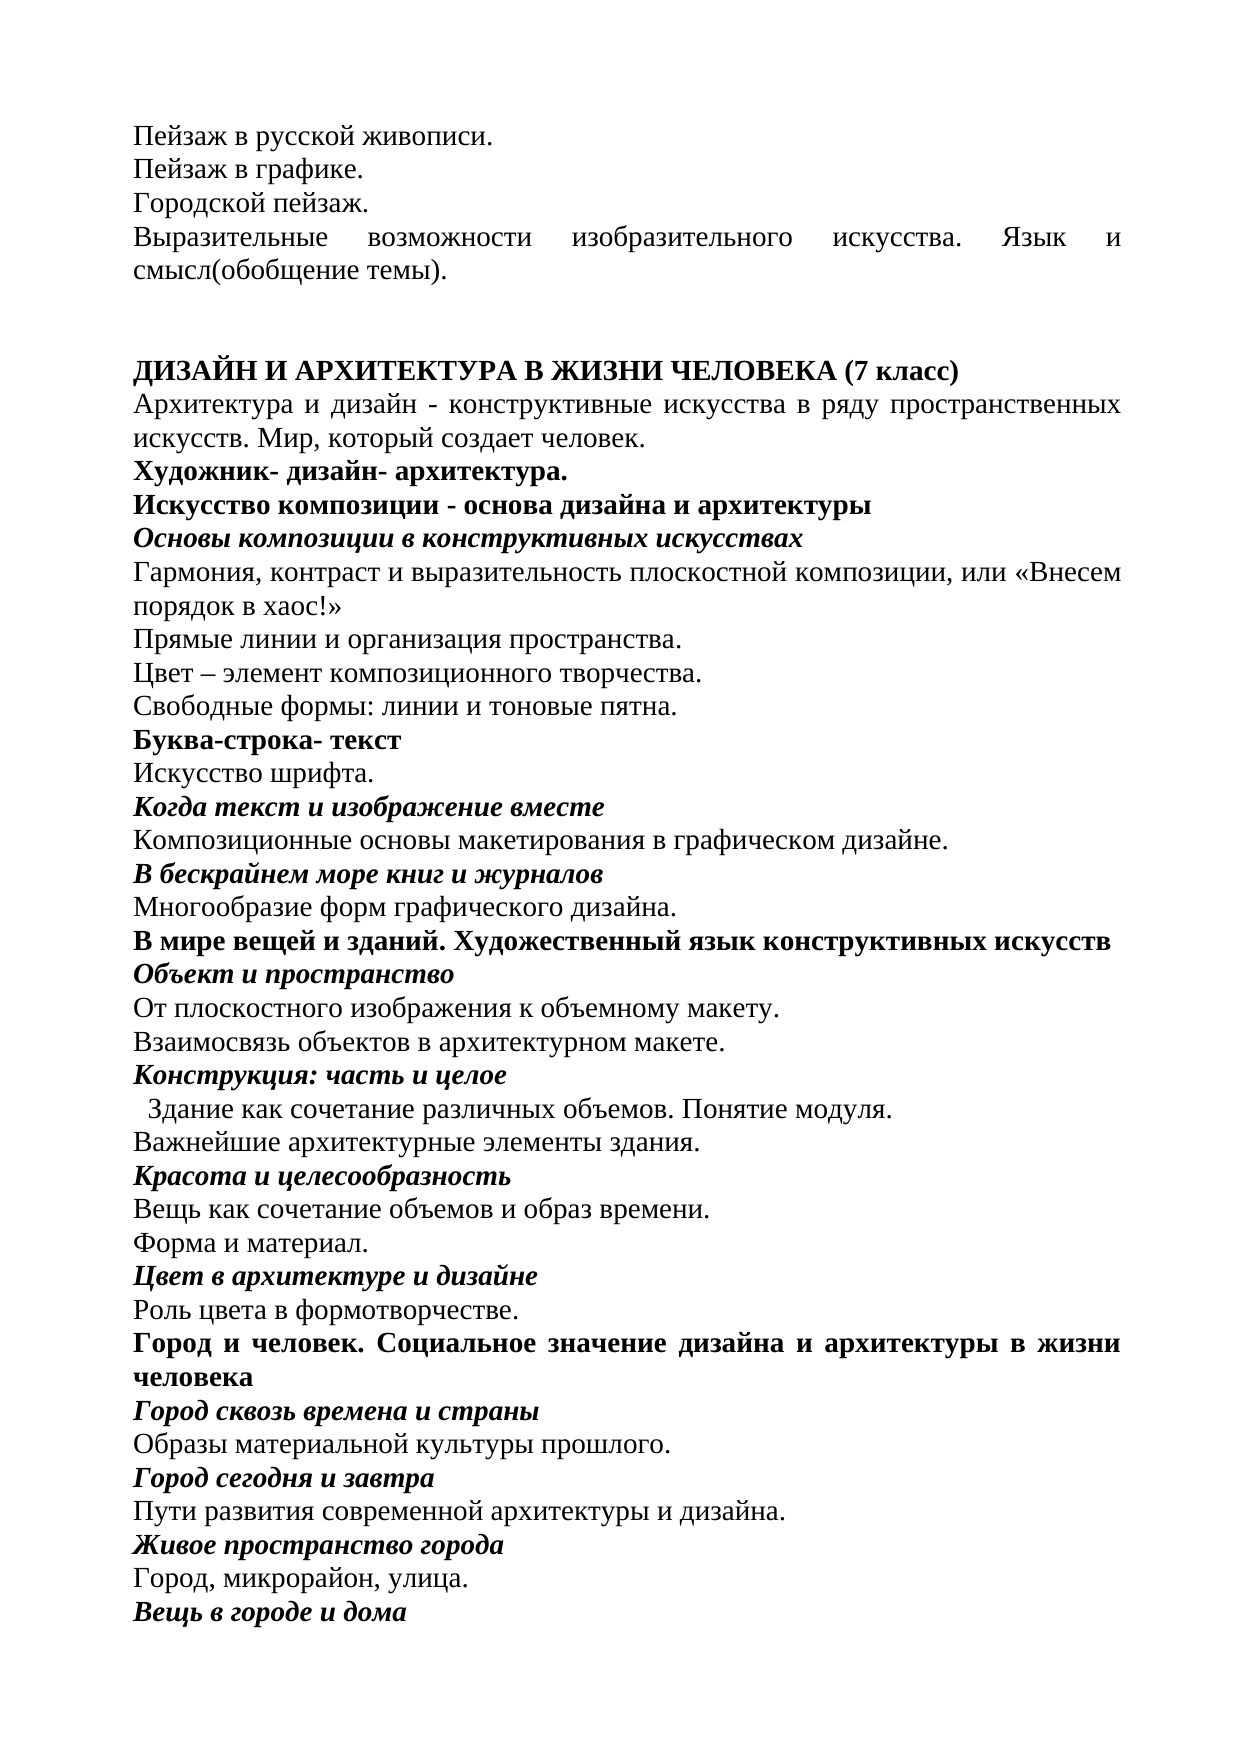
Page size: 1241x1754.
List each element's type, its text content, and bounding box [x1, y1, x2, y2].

text Пейзаж в графике. [133, 152, 1122, 185]
text Город сквозь времена и страны [133, 1393, 1122, 1426]
text Прямые линии и организация пространства. [133, 621, 1122, 655]
text Вещь в городе и дома [133, 1594, 1122, 1627]
text Конструкция: часть и целое [133, 1057, 1122, 1091]
text Художник- дизайн- архитектура. [133, 453, 1122, 487]
text От плоскостного изображения к объемному макету. [133, 990, 1122, 1024]
text Город, микрорайон, улица. [133, 1560, 1122, 1594]
text Объект и пространство [133, 957, 1122, 990]
text Пути развития современной архитектуры и дизайна. [133, 1493, 1122, 1527]
text Город и человек. Социальное значение дизайна и архитектуры в жизни человека [133, 1326, 1122, 1393]
text Искусство композиции - основа дизайна и архитектуры [133, 487, 1122, 521]
text Форма и материал. [133, 1225, 1122, 1258]
text Цвет – элемент композиционного творчества. [133, 655, 1122, 688]
text Когда текст и изображение вместе [133, 789, 1122, 822]
text В бескрайнем море книг и журналов [133, 856, 1122, 889]
text Искусство шрифта. [133, 755, 1122, 789]
text Здание как сочетание различных объемов. Понятие модуля. [133, 1091, 1122, 1124]
text Основы композиции в конструктивных искусствах [133, 521, 1122, 554]
text Гармония, контраст и выразительность плоскостной композиции, или «Внесем порядок в хаос!» [133, 554, 1122, 621]
text Многообразие форм графического дизайна. [133, 889, 1122, 923]
text Живое пространство города [133, 1527, 1122, 1560]
text Композиционные основы макетирования в графическом дизайне. [133, 822, 1122, 856]
text Пейзаж в русской живописи. [133, 118, 1122, 152]
text Цвет в архитектуре и дизайне [133, 1258, 1122, 1292]
text Вещь как сочетание объемов и образ времени. [133, 1191, 1122, 1225]
text Свободные формы: линии и тоновые пятна. [133, 688, 1122, 722]
text Взаимосвязь объектов в архитектурном макете. [133, 1024, 1122, 1057]
text В мире вещей и зданий. Художественный язык конструктивных искусств [133, 923, 1122, 957]
text Буква-строка- текст [133, 722, 1122, 755]
text Городской пейзаж. [133, 185, 1122, 219]
text Архитектура и дизайн - конструктивные искусства в ряду пространственных искусств. Мир, который создает человек. [133, 386, 1122, 453]
text Образы материальной культуры прошлого. [133, 1426, 1122, 1460]
text Выразительные возможности изобразительного искусства. Язык и смысл(обобщение темы). [133, 219, 1122, 286]
text Роль цвета в формотворчестве. [133, 1292, 1122, 1326]
text ДИЗАЙН И АРХИТЕКТУРА В ЖИЗНИ ЧЕЛОВЕКА (7 класс) [133, 353, 1122, 386]
text Важнейшие архитектурные элементы здания. [133, 1124, 1122, 1158]
text Красота и целесообразность [133, 1158, 1122, 1191]
text Город сегодня и завтра [133, 1460, 1122, 1493]
